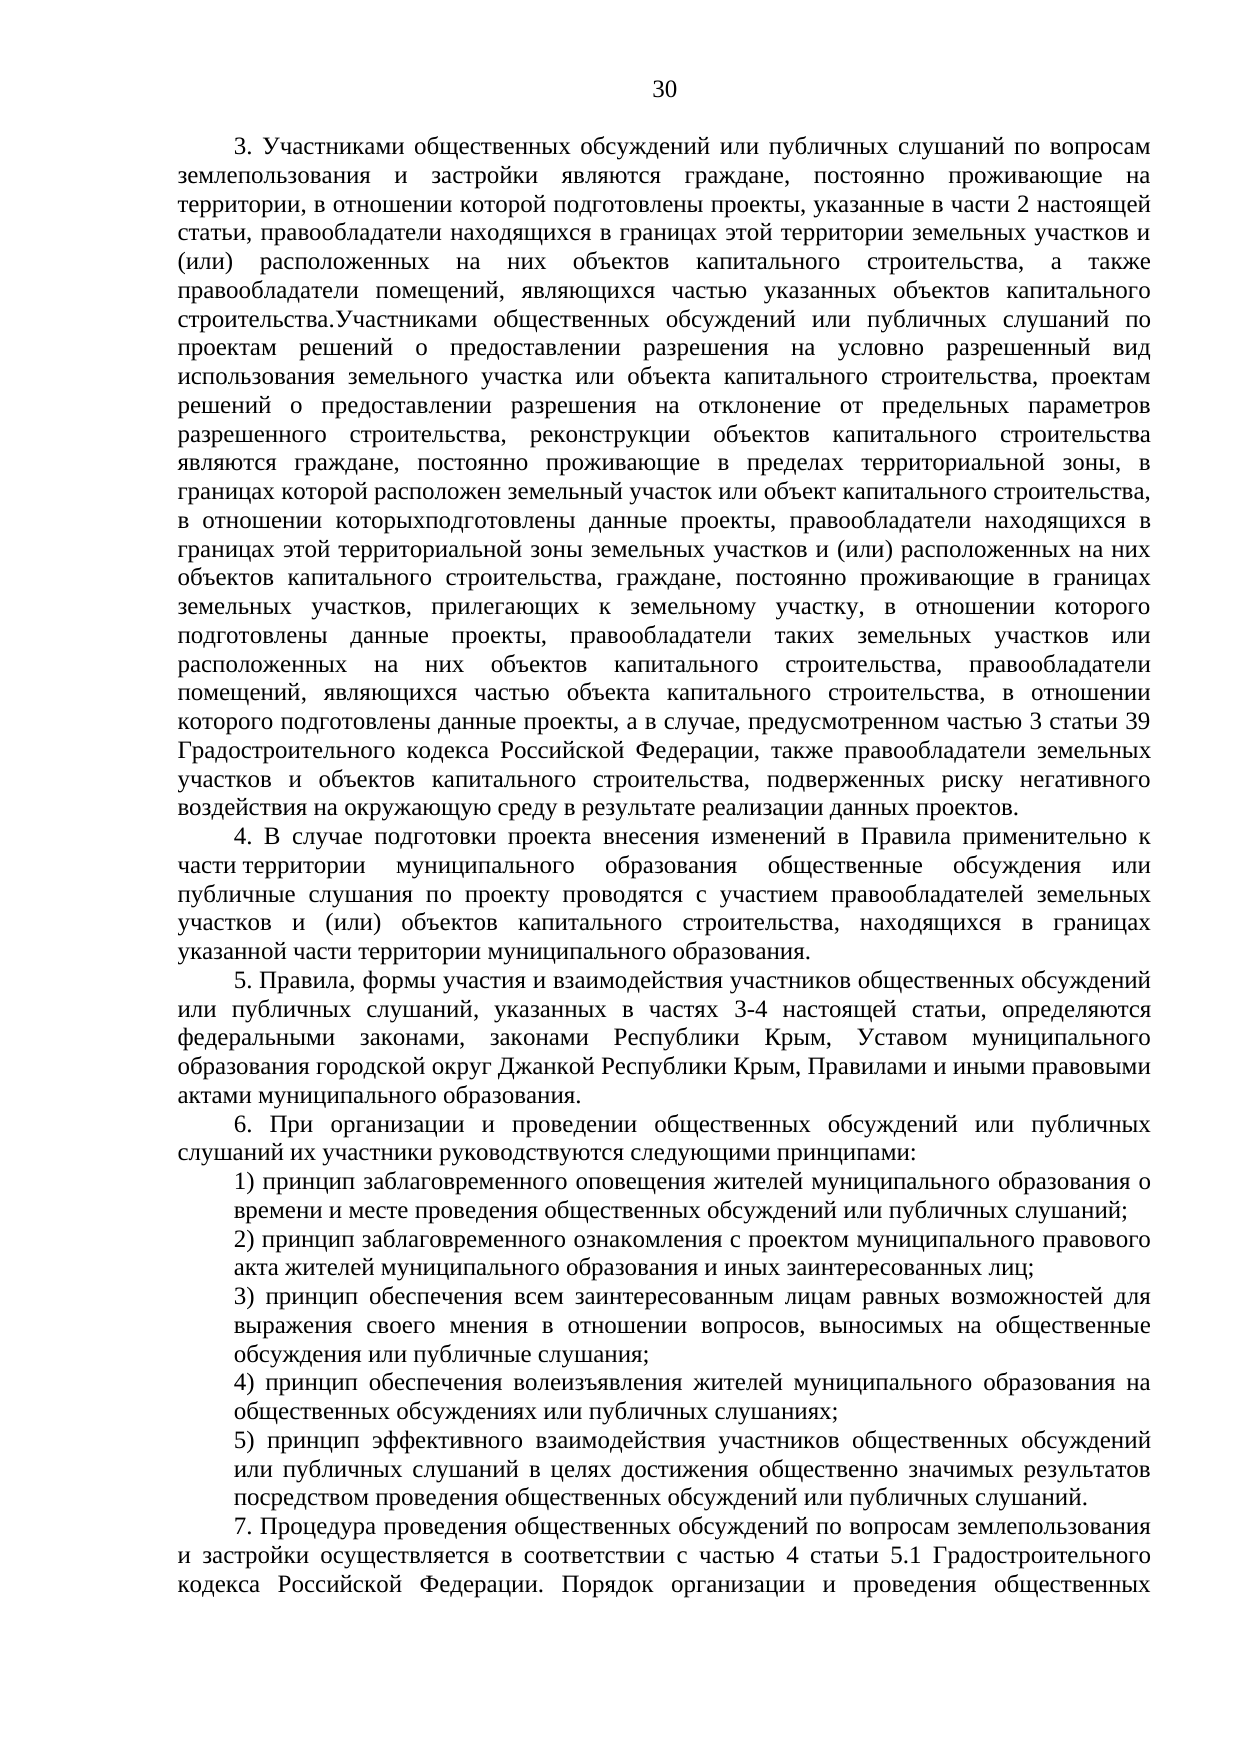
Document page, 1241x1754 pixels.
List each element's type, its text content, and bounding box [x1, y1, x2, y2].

text 5) принцип эффективного взаимодействия участников общественных обсуждений или публичных слушаний в целях достижения общественно значимых результатов посредством проведения общественных обсуждений или публичных слушаний. [233, 1425, 1152, 1511]
text 5. Правила, формы участия и взаимодействия участников общественных обсуждений или публичных слушаний, указанных в частях 3-4 настоящей статьи, определяются федеральными законами, законами Республики Крым, Уставом муниципального образования городской округ Джанкой Республики Крым, Правилами и иными правовыми актами муниципального образования. [177, 965, 1152, 1109]
text 3) принцип обеспечения всем заинтересованным лицам равных возможностей для выражения своего мнения в отношении вопросов, выносимых на общественные обсуждения или публичные слушания; [233, 1281, 1152, 1367]
text 4. В случае подготовки проекта внесения изменений в Правила применительно к части территории муниципального образования общественные обсуждения или публичные слушания по проекту проводятся с участием правообладателей земельных участков и (или) объектов капитального строительства, находящихся в границах указанной части территории муниципального образования. [177, 821, 1152, 965]
text 6. При организации и проведении общественных обсуждений или публичных слушаний их участники руководствуются следующими принципами: [177, 1109, 1152, 1166]
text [177, 1511, 1152, 1597]
text 3. Участниками общественных обсуждений или публичных слушаний по вопросам землепользования и застройки являются граждане, постоянно проживающие на территории, в отношении которой подготовлены проекты, указанные в части 2 настоящей статьи, правообладатели находящихся в границах этой территории земельных участков и (или) расположенных на них объектов капитального строительства, а также правообладатели помещений, являющихся частью указанных объектов капитального строительства.Участниками общественных обсуждений или публичных слушаний по проектам решений о предоставлении разрешения на условно разрешенный вид использования земельного участка или объекта капитального строительства, проектам решений о предоставлении разрешения на отклонение от предельных параметров разрешенного строительства, реконструкции объектов капитального строительства являются граждане, постоянно проживающие в пределах территориальной зоны, в границах которой расположен земельный участок или объект капитального строительства, в отношении которыхподготовлены данные проекты, правообладатели находящихся в границах этой территориальной зоны земельных участков и (или) расположенных на них объектов капитального строительства, граждане, постоянно проживающие в границах земельных участков, прилегающих к земельному участку, в отношении которого подготовлены данные проекты, правообладатели таких земельных участков или расположенных на них объектов капитального строительства, правообладатели помещений, являющихся частью объекта капитального строительства, в отношении которого подготовлены данные проекты, а в случае, предусмотренном частью 3 статьи 39 Градостроительного кодекса Российской Федерации, также правообладатели земельных участков и объектов капитального строительства, подверженных риску негативного воздействия на окружающую среду в результате реализации данных проектов. [177, 131, 1152, 821]
text 2) принцип заблаговременного ознакомления с проектом муниципального правового акта жителей муниципального образования и иных заинтересованных лиц; [233, 1224, 1152, 1281]
text 1) принцип заблаговременного оповещения жителей муниципального образования о времени и месте проведения общественных обсуждений или публичных слушаний; [233, 1166, 1152, 1224]
text 4) принцип обеспечения волеизъявления жителей муниципального образования на общественных обсуждениях или публичных слушаниях; [233, 1367, 1152, 1425]
